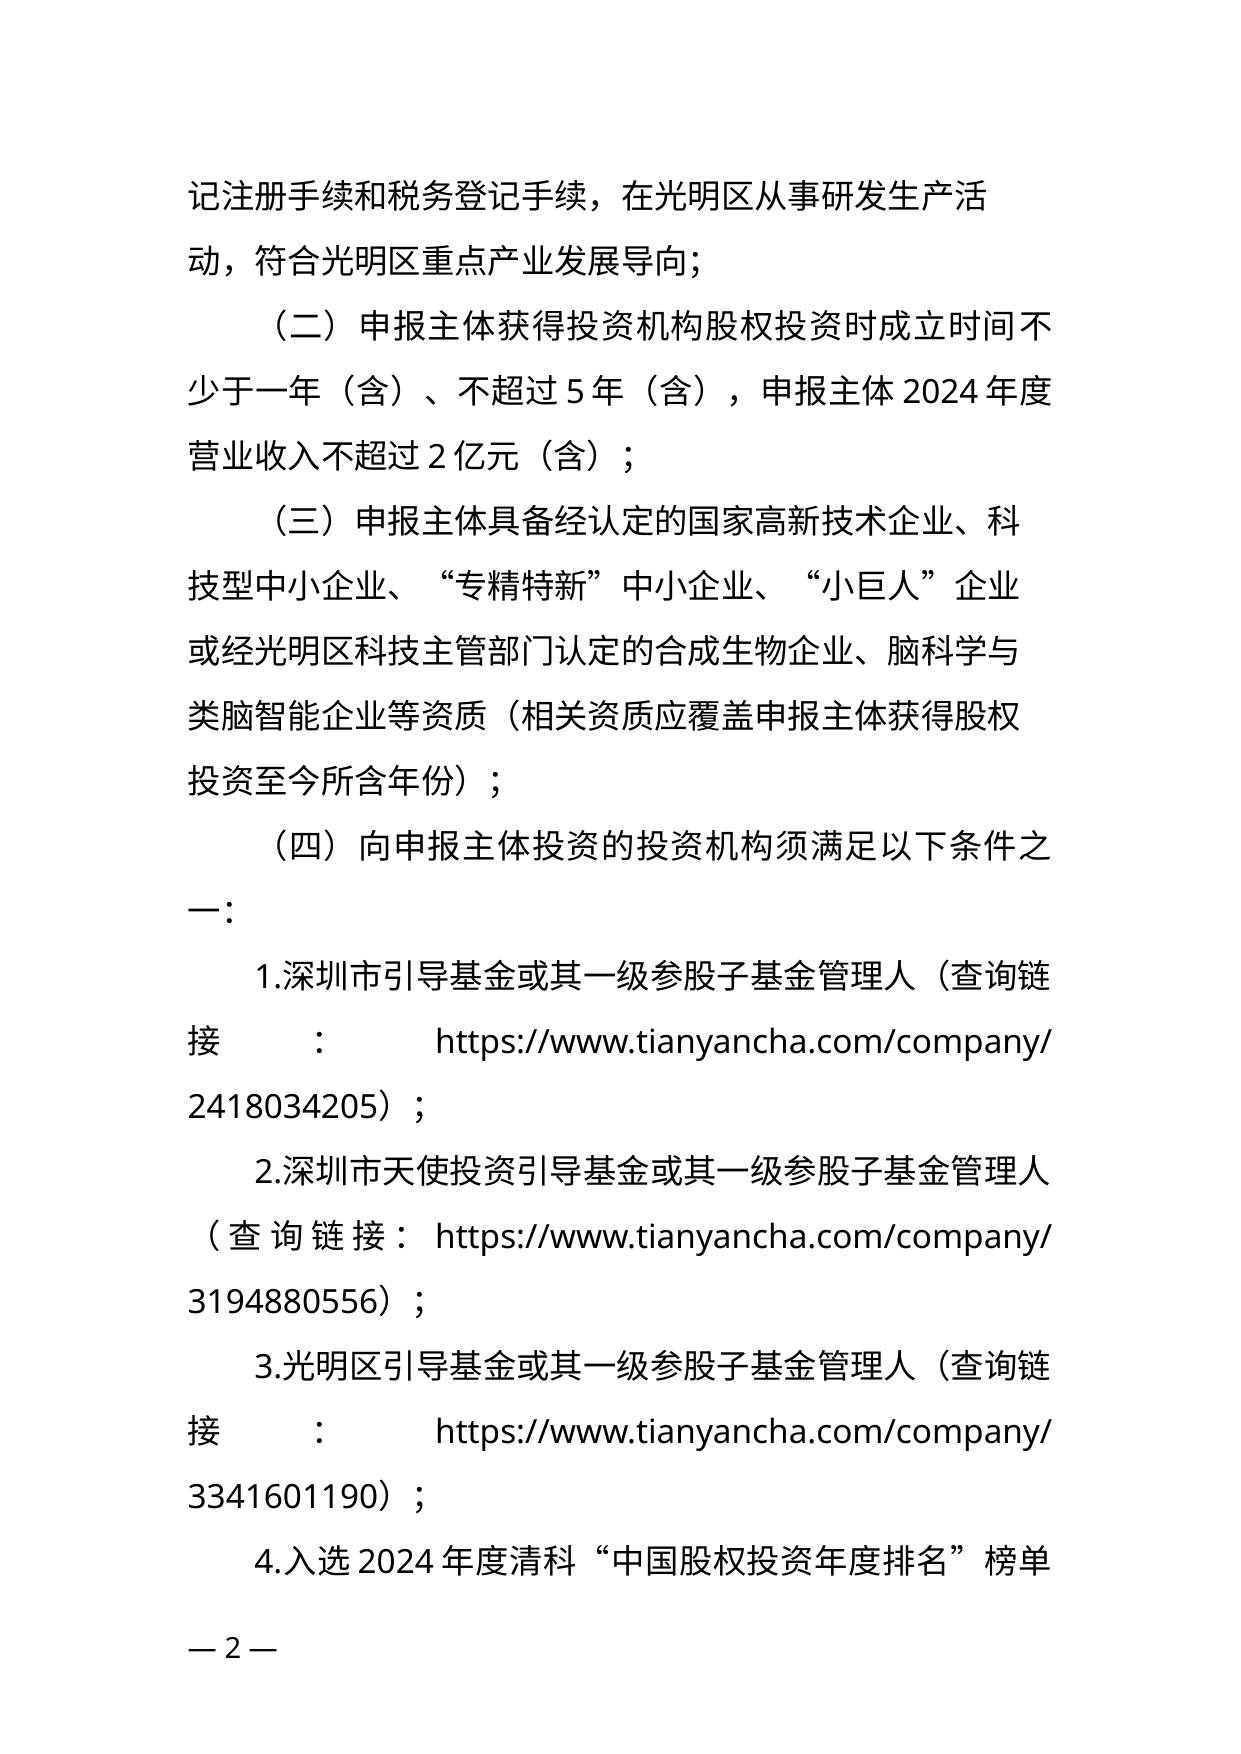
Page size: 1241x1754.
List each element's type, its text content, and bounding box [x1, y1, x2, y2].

list （二）申报主体获得投资机构股权投资时成立时间不少于一年（含）、不超过5年（含），申报主体2024年度营业收入不超过2亿元（含）； [187, 292, 1053, 487]
list 3.光明区引导基金或其一级参股子基金管理人（查询链接：https://www.tianyancha.com/company/3341601190）； [187, 1332, 1053, 1527]
text （四）向申报主体投资的投资机构须满足以下条件之一： [187, 812, 1053, 942]
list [187, 162, 1053, 292]
list 1.深圳市引导基金或其一级参股子基金管理人（查询链接：https://www.tianyancha.com/company/2418034205）； [187, 942, 1053, 1137]
list 2.深圳市天使投资引导基金或其一级参股子基金管理人（查询链接：https://www.tianyancha.com/company/3194880556）； [187, 1137, 1053, 1332]
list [187, 1527, 1053, 1592]
list （三）申报主体具备经认定的国家高新技术企业、科技型中小企业、“专精特新”中小企业、“小巨人”企业或经光明区科技主管部门认定的合成生物企业、脑科学与类脑智能企业等资质（相关资质应覆盖申报主体获得股权投资至今所含年份）； [187, 487, 1053, 812]
